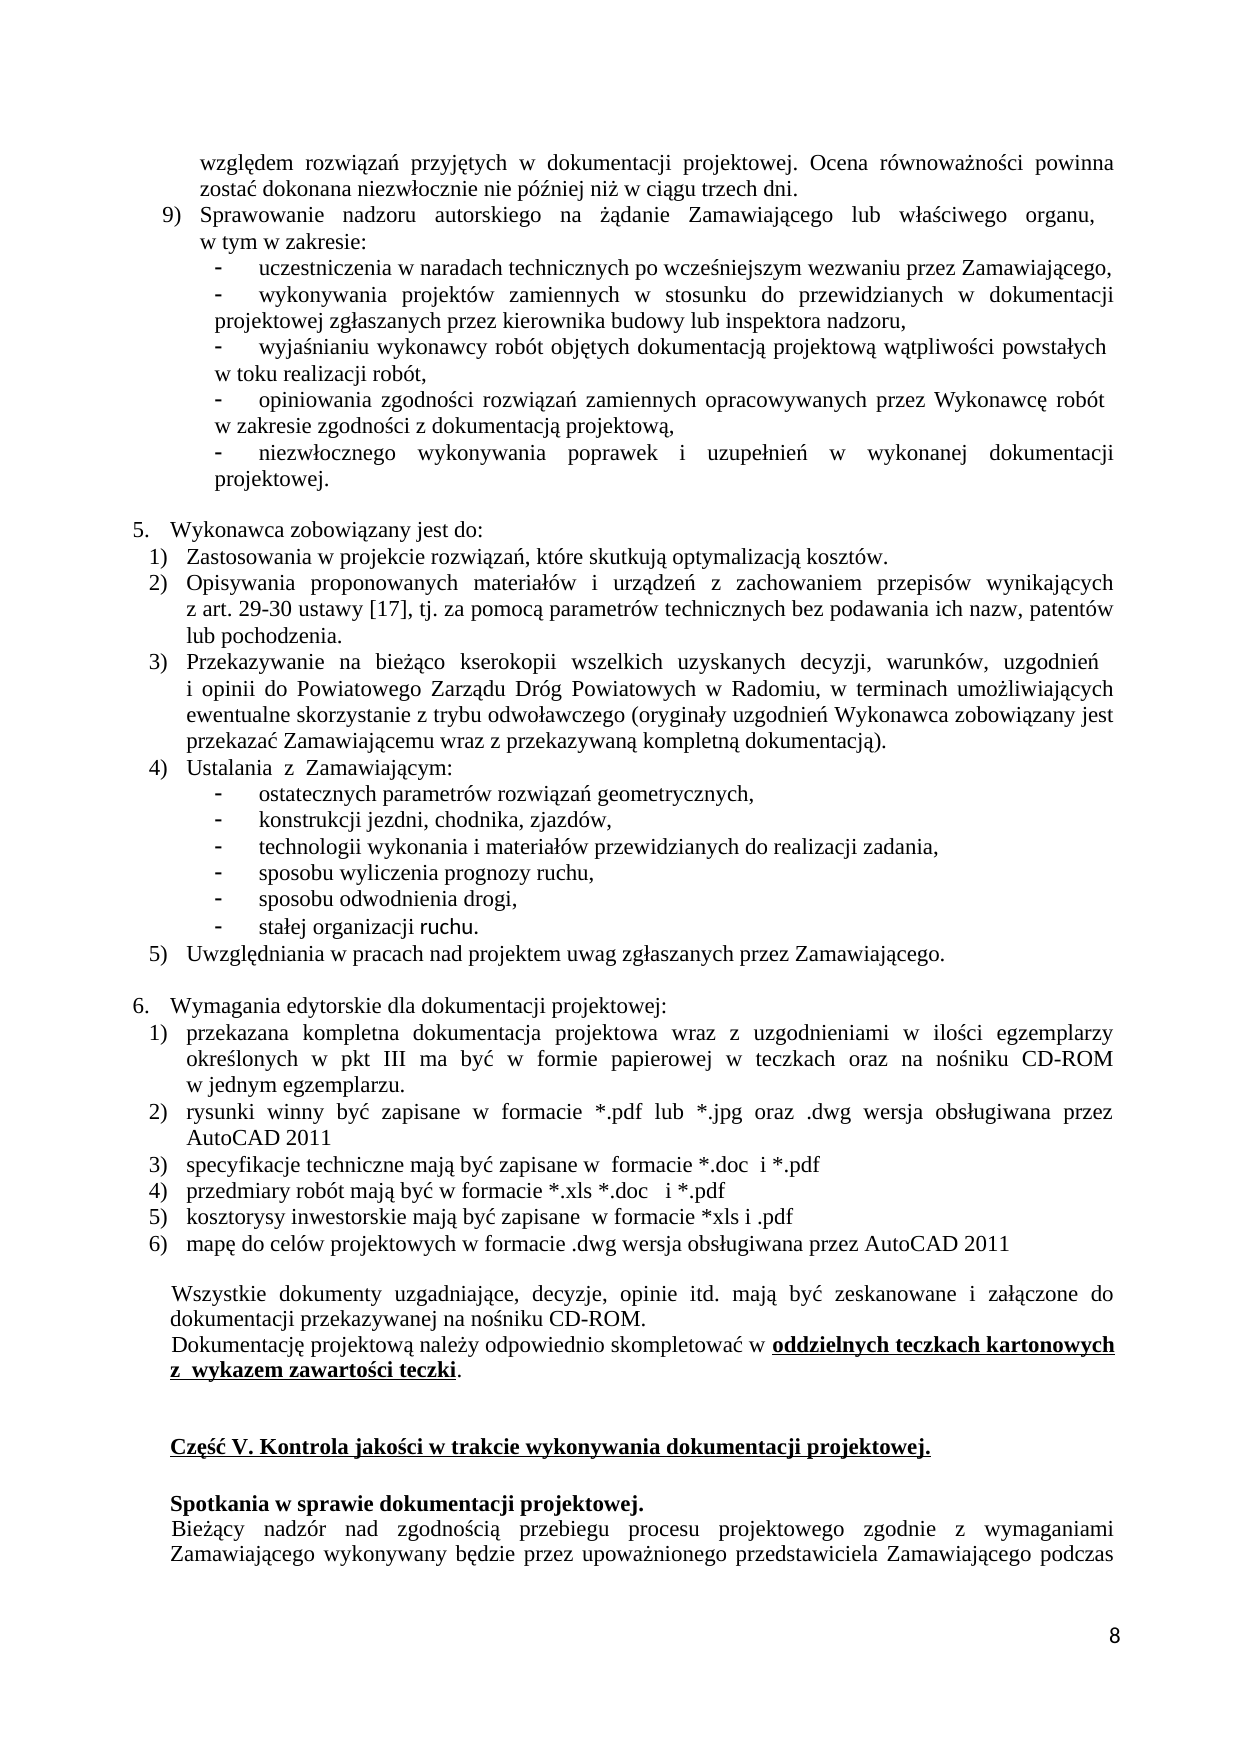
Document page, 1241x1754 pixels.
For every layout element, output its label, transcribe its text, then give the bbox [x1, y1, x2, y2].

list sposobu odwodnienia drogi, [214, 885, 1115, 912]
list przedmiary robót mają być w formacie *.xls *.doc i *.pdf [148, 1177, 1115, 1203]
list wykonywania projektów zamiennych w stosunku do przewidzianych w dokumentacji projektowej zgłaszanych przez kierownika budowy lub inspektora nadzoru, [214, 281, 1115, 333]
text Spotkania w sprawie dokumentacji projektowej. [170, 1490, 1115, 1516]
list Część V. Kontrola jakości w trakcie wykonywania dokumentacji projektowej. [170, 1433, 1115, 1459]
list mapę do celów projektowych w formacie .dwg wersja obsługiwana przez AutoCAD 2011 [148, 1230, 1115, 1256]
list kosztorysy inwestorskie mają być zapisane w formacie *xls i .pdf [148, 1203, 1115, 1230]
list wyjaśnianiu wykonawcy robót objętych dokumentacją projektową wątpliwości powstałych w toku realizacji robót, [214, 333, 1115, 386]
list opiniowania zgodności rozwiązań zamiennych opracowywanych przez Wykonawcę robót w zakresie zgodności z dokumentacją projektową, [214, 386, 1115, 439]
list Wykonawca zobowiązany jest do: [132, 516, 1115, 543]
list technologii wykonania i materiałów przewidzianych do realizacji zadania, [214, 833, 1115, 859]
list niezwłocznego wykonywania poprawek i uzupełnień w wykonanej dokumentacji projektowej. [214, 439, 1115, 491]
list ostatecznych parametrów rozwiązań geometrycznych, [214, 780, 1115, 806]
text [170, 1517, 1115, 1567]
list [162, 149, 1115, 202]
list Zastosowania w projekcie rozwiązań, które skutkują optymalizacją kosztów. [148, 543, 1115, 569]
list Wymagania edytorskie dla dokumentacji projektowej: [132, 992, 1115, 1019]
list Opisywania proponowanych materiałów i urządzeń z zachowaniem przepisów wynikających z art. 29-30 ustawy [17], tj. za pomocą parametrów technicznych bez podawania ich nazw, patentów lub pochodzenia. [148, 569, 1115, 648]
list Przekazywanie na bieżąco kserokopii wszelkich uzyskanych decyzji, warunków, uzgodnień i opinii do Powiatowego Zarządu Dróg Powiatowych w Radomiu, w terminach umożliwiających ewentualne skorzystanie z trybu odwoławczego (oryginały uzgodnień Wykonawca zobowiązany jest przekazać Zamawiającemu wraz z przekazywaną kompletną dokumentacją). [148, 648, 1115, 754]
list konstrukcji jezdni, chodnika, zjazdów, [214, 806, 1115, 833]
text Dokumentację projektową należy odpowiednio skompletować w oddzielnych teczkach kartonowych z wykazem zawartości teczki. [170, 1332, 1115, 1382]
list stałej organizacji ruchu. [214, 912, 1115, 940]
text Wszystkie dokumenty uzgadniające, decyzje, opinie itd. mają być zeskanowane i załączone do dokumentacji przekazywanej na nośniku CD-ROM. [170, 1282, 1115, 1332]
list przekazana kompletna dokumentacja projektowa wraz z uzgodnieniami w ilości egzemplarzy określonych w pkt III ma być w formie papierowej w teczkach oraz na nośniku CD-ROM w jednym egzemplarzu. [148, 1019, 1115, 1098]
list Ustalania z Zamawiającym: [148, 754, 1115, 780]
list Uwzględniania w pracach nad projektem uwag zgłaszanych przez Zamawiającego. [148, 940, 1115, 966]
list specyfikacje techniczne mają być zapisane w formacie *.doc i *.pdf [148, 1151, 1115, 1177]
list Sprawowanie nadzoru autorskiego na żądanie Zamawiającego lub właściwego organu, w tym w zakresie: [162, 202, 1115, 254]
list uczestniczenia w naradach technicznych po wcześniejszym wezwaniu przez Zamawiającego, [214, 254, 1115, 281]
list sposobu wyliczenia prognozy ruchu, [214, 859, 1115, 885]
list rysunki winny być zapisane w formacie *.pdf lub *.jpg oraz .dwg wersja obsługiwana przez AutoCAD 2011 [148, 1098, 1115, 1151]
